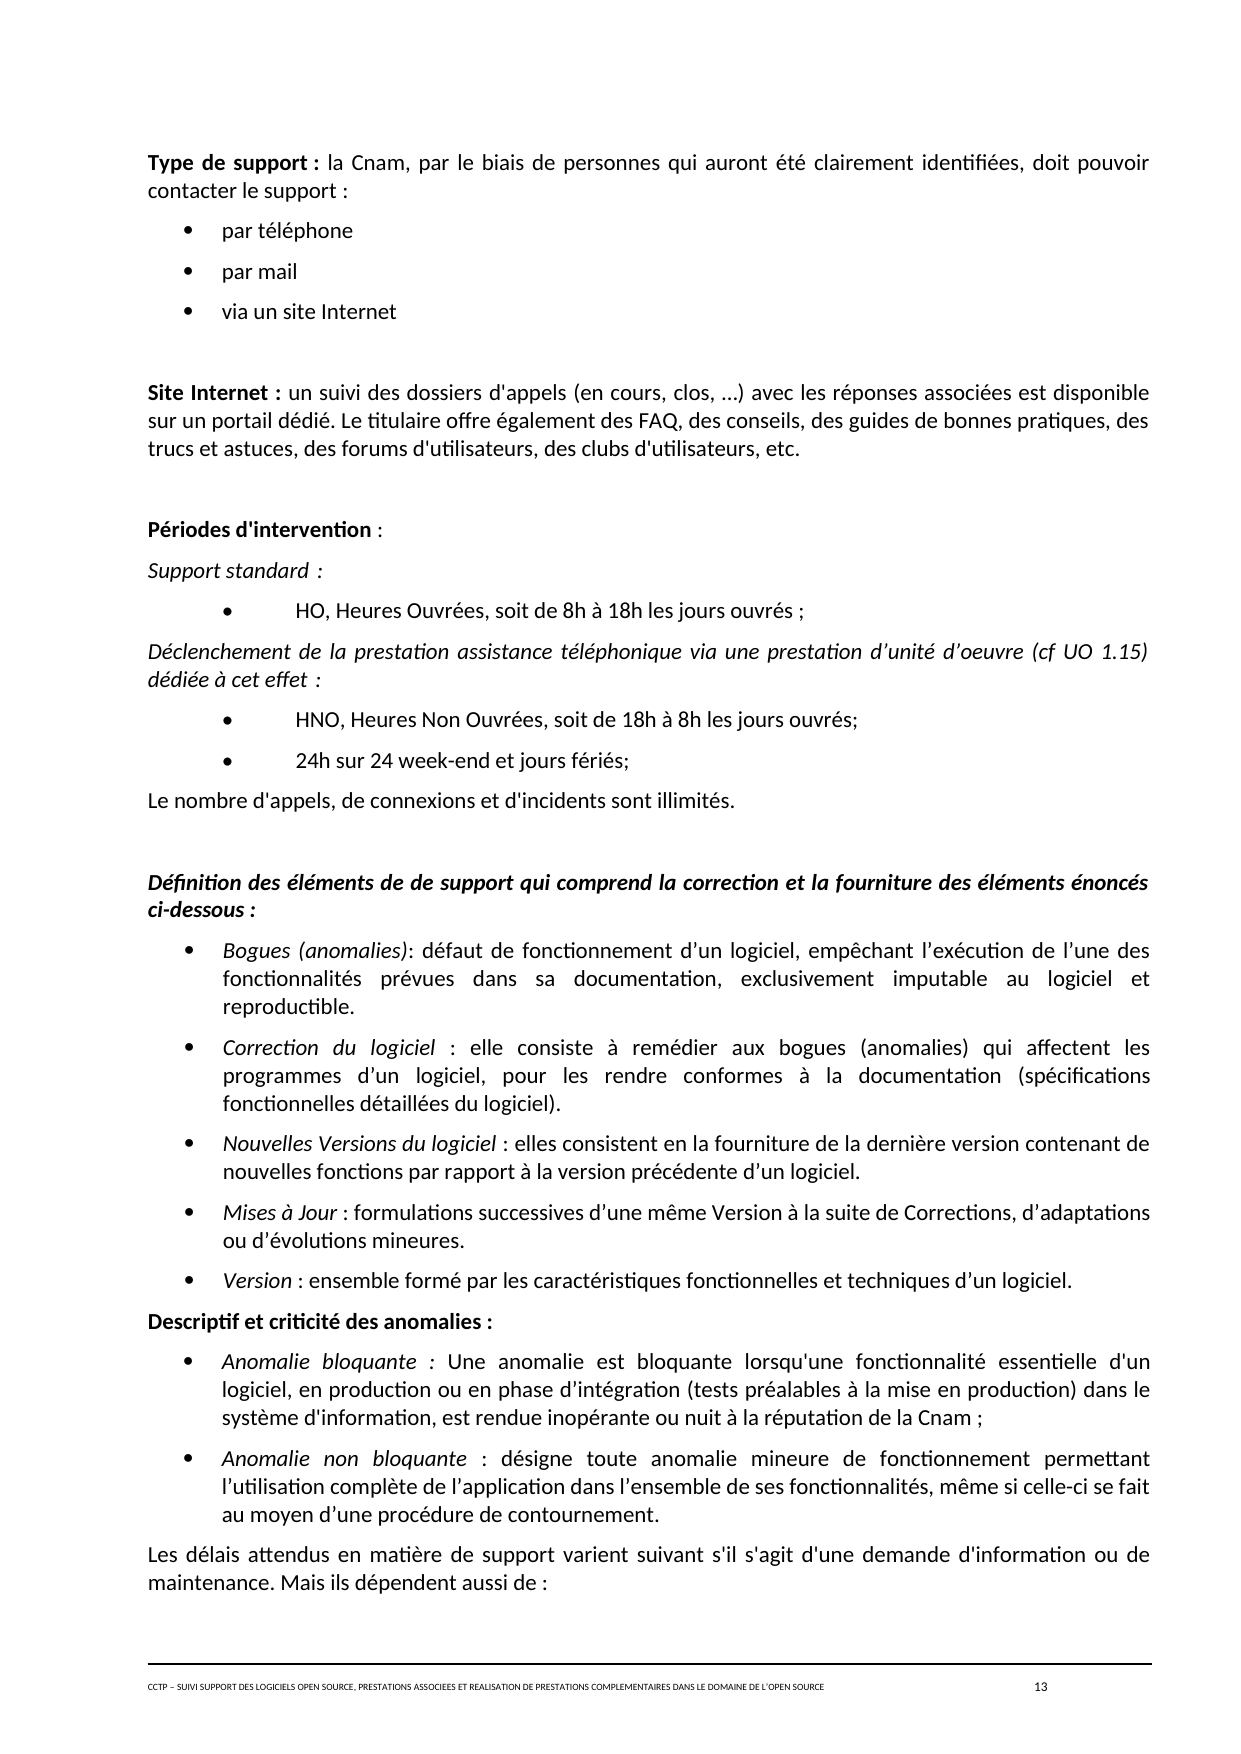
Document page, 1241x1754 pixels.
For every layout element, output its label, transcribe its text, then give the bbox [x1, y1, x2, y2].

list Bogues (anomalies): défaut de fonctionnement d’un logiciel, empêchant l’exécution de l’une des fonctionnalités prévues dans sa documentation, exclusivement imputable au logiciel et reproductible. [185, 936, 1152, 1020]
list Anomalie bloquante : Une anomalie est bloquante lorsqu'une fonctionnalité essentielle d'un logiciel, en production ou en phase d’intégration (tests préalables à la mise en production) dans le système d'information, est rendue inopérante ou nuit à la réputation de la Cnam ; [184, 1347, 1152, 1431]
text • 24h sur 24 week-end et jours fériés; [222, 746, 1152, 774]
text • HO, Heures Ouvrées, soit de 8h à 18h les jours ouvrés ; [222, 596, 1152, 624]
text • HNO, Heures Non Ouvrées, soit de 18h à 8h les jours ouvrés; [222, 706, 1152, 733]
text Site Internet : un suivi des dossiers d'appels (en cours, clos, …) avec les réponses associées est disponible sur un portail dédié. Le titulaire offre également des FAQ, des conseils, des guides de bonnes pratiques, des trucs et astuces, des forums d'utilisateurs, des clubs d'utilisateurs, etc. [148, 378, 1152, 462]
text Type de support : la Cnam, par le biais de personnes qui auront été clairement identifiées, doit pouvoir contacter le support : [148, 148, 1152, 204]
list par mail [184, 257, 1152, 285]
list Anomalie non bloquante : désigne toute anomalie mineure de fonctionnement permettant l’utilisation complète de l’application dans l’ensemble de ses fonctionnalités, même si celle-ci se fait au moyen d’une procédure de contournement. [184, 1444, 1152, 1528]
list Version : ensemble formé par les caractéristiques fonctionnelles et techniques d’un logiciel. [185, 1266, 1152, 1294]
text Le nombre d'appels, de connexions et d'incidents sont illimités. [148, 787, 1152, 814]
list Mises à Jour : formulations successives d’une même Version à la suite de Corrections, d’adaptations ou d’évolutions mineures. [185, 1198, 1152, 1254]
text Définition des éléments de de support qui comprend la correction et la fourniture des éléments énoncés ci-dessous : [148, 868, 1152, 924]
list Correction du logiciel : elle consiste à remédier aux bogues (anomalies) qui affectent les programmes d’un logiciel, pour les rendre conformes à la documentation (spécifications fonctionnelles détaillées du logiciel). [185, 1033, 1152, 1117]
text Déclenchement de la prestation assistance téléphonique via une prestation d’unité d’oeuvre (cf UO 1.15) dédiée à cet effet : [148, 637, 1152, 693]
list Nouvelles Versions du logiciel : elles consistent en la fourniture de la dernière version contenant de nouvelles fonctions par rapport à la version précédente d’un logiciel. [185, 1129, 1152, 1185]
text Périodes d'intervention : [148, 515, 1152, 543]
text Descriptif et criticité des anomalies : [148, 1307, 1152, 1335]
list par téléphone [184, 216, 1152, 244]
text Les délais attendus en matière de support varient suivant s'il s'agit d'une demande d'information ou de maintenance. Mais ils dépendent aussi de : [148, 1541, 1152, 1597]
text Support standard : [148, 556, 1152, 584]
list via un site Internet [184, 297, 1152, 325]
